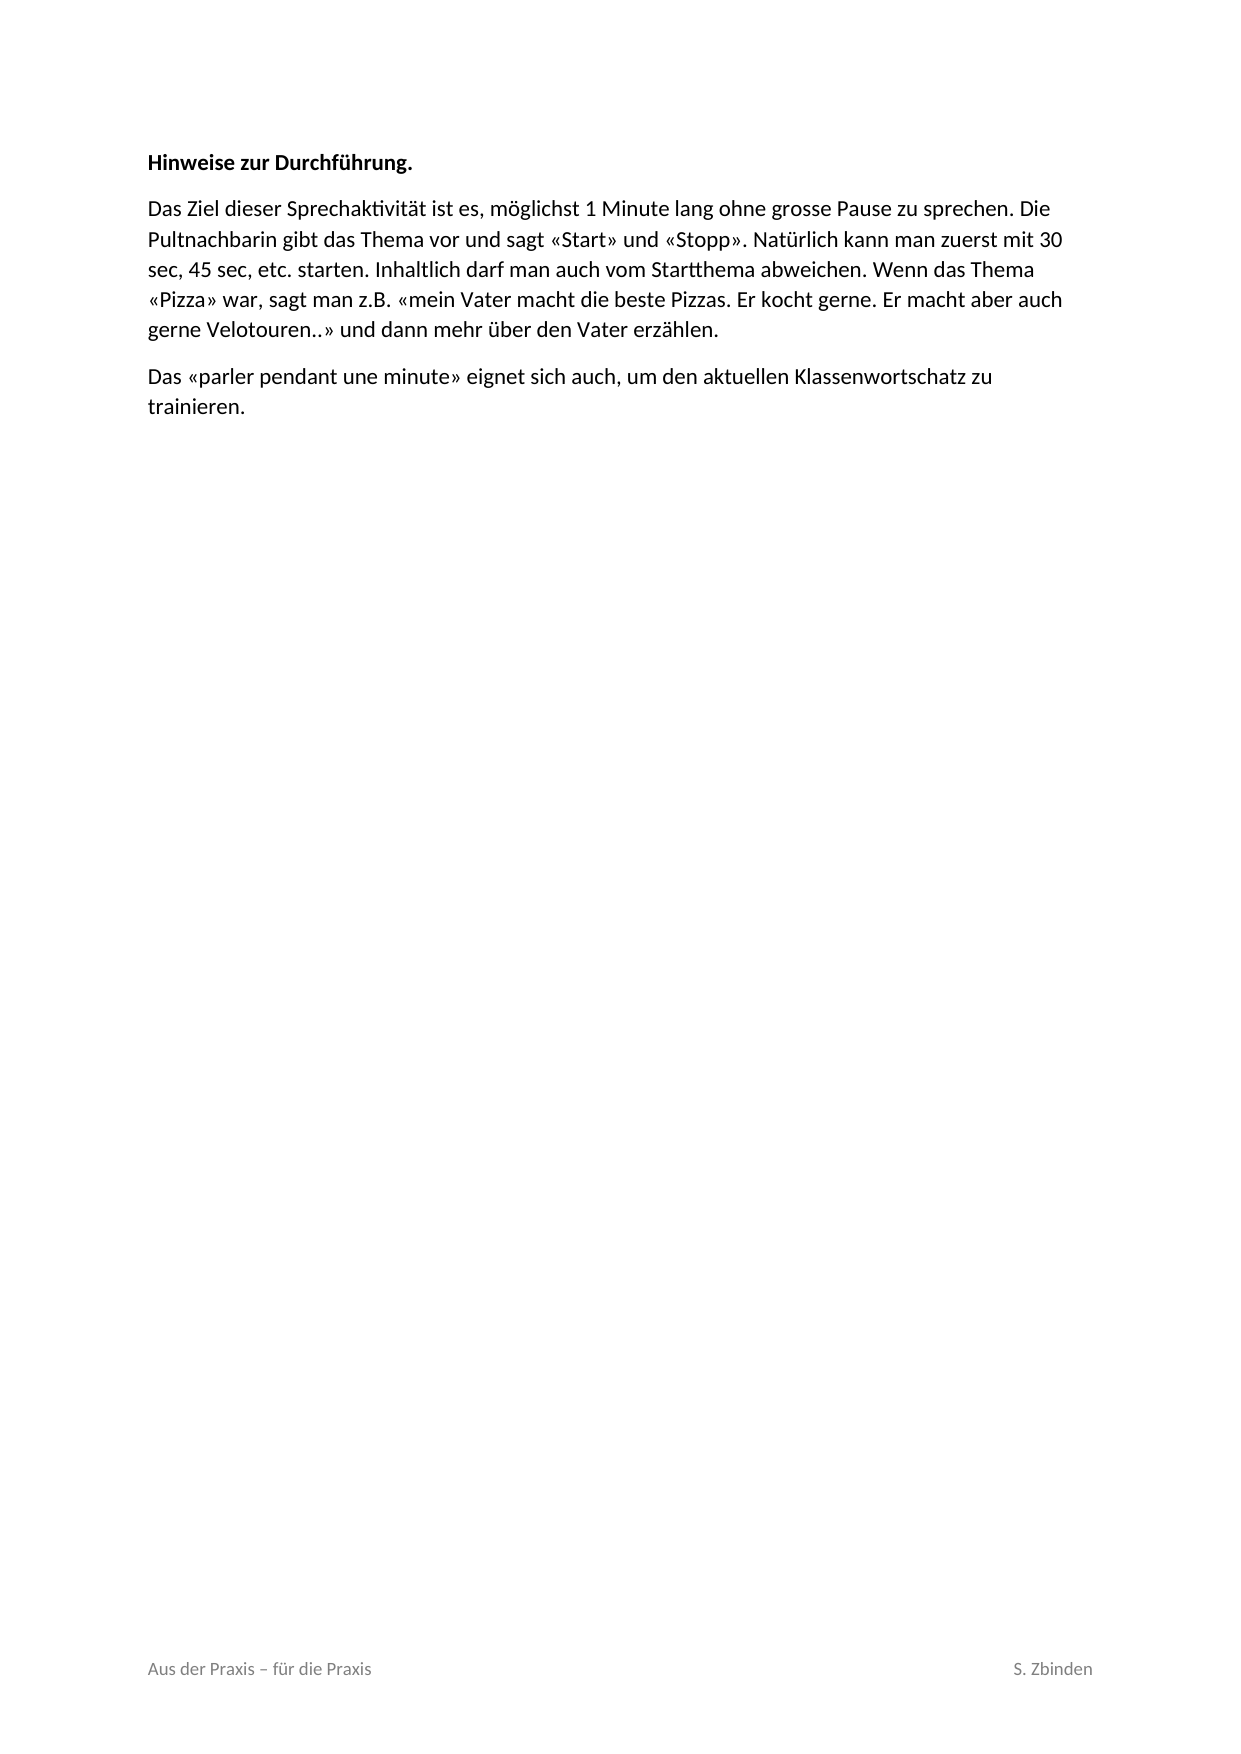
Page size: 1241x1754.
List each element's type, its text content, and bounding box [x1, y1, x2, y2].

text Das Ziel dieser Sprechaktivität ist es, möglichst 1 Minute lang ohne grosse Pause zu sprechen. Die Pultnachbarin gibt das Thema vor und sagt «Start» und «Stopp». Natürlich kann man zuerst mit 30 sec, 45 sec, etc. starten. Inhaltlich darf man auch vom Startthema abweichen. Wenn das Thema «Pizza» war, sagt man z.B. «mein Vater macht die beste Pizzas. Er kocht gerne. Er macht aber auch gerne Velotouren..» und dann mehr über den Vater erzählen. [148, 194, 1093, 343]
text Hinweise zur Durchführung. [148, 148, 1093, 176]
text Das «parler pendant une minute» eignet sich auch, um den aktuellen Klassenwortschatz zu trainieren. [148, 362, 1093, 420]
